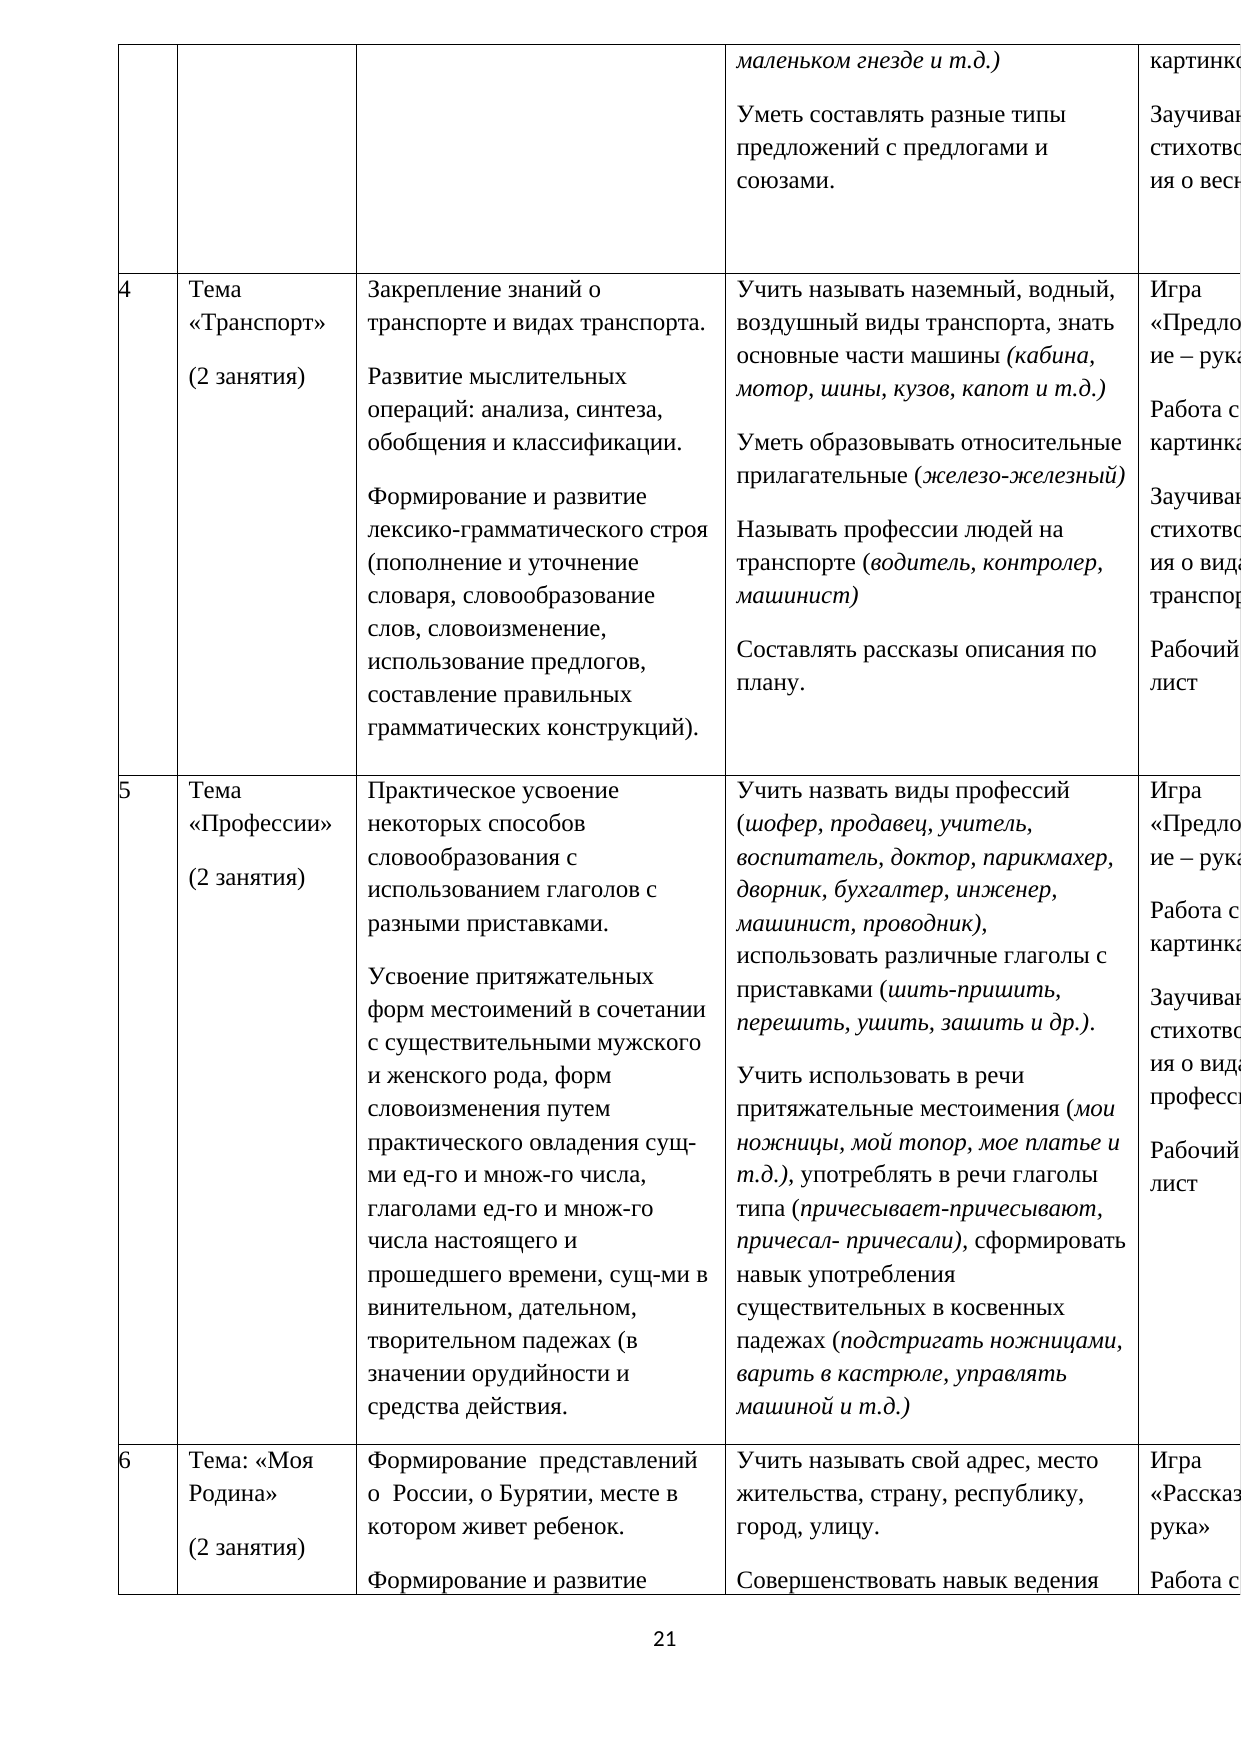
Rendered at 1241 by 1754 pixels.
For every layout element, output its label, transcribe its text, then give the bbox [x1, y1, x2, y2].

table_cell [178, 1445, 356, 1594]
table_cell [726, 1445, 1138, 1594]
table_cell 4 [119, 274, 177, 774]
table_cell Закрепление знаний о транспорте и видах транспорта. Развитие мыслительных операций: анализа, синтеза, обобщения и классификации. Формирование и развитие лексико-грамматического строя (пополнение и уточнение словаря, словообразование слов, словоизменение, использование предлогов, составление правильных грамматических конструкций). [357, 274, 725, 774]
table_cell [1139, 1445, 1240, 1594]
table_cell Игра «Предложение – рука» Работа с картинками. Заучивание стихотворения о видах транспорта. Рабочий лист [1139, 274, 1240, 774]
table_cell 5 [119, 776, 177, 1444]
table_cell Учить назвать виды профессий (шофер, продавец, учитель, воспитатель, доктор, парикмахер, дворник, бухгалтер, инженер, машинист, проводник), использовать различные глаголы с приставками (шить-пришить, перешить, ушить, зашить и др.). Учить использовать в речи притяжательные местоимения (мои ножницы, мой топор, мое платье и т.д.), употреблять в речи глаголы типа (причесывает-причесывают, причесал- причесали), сформировать навык употребления существительных в косвенных падежах (подстригать ножницами, варить в кастрюле, управлять машиной и т.д.) [726, 776, 1138, 1444]
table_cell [178, 45, 356, 273]
table_cell 2 [119, 45, 177, 273]
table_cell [357, 45, 725, 273]
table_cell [726, 45, 1138, 273]
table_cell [357, 1445, 725, 1594]
table_cell Учить называть наземный, водный, воздушный виды транспорта, знать основные части машины (кабина, мотор, шины, кузов, капот и т.д.) Уметь образовывать относительные прилагательные (железо-железный) Называть профессии людей на транспорте (водитель, контролер, машинист) Составлять рассказы описания по плану. [726, 274, 1138, 774]
table_cell Тема «Профессии» (2 занятия) [178, 776, 356, 1444]
table_cell 6 [119, 1445, 177, 1594]
table_cell Игра «Предложение – рука» Работа с картинками. Заучивание стихотворения о видах профессий. Рабочий лист [1139, 776, 1240, 1444]
table_cell Тема «Транспорт» (2 занятия) [178, 274, 356, 774]
table_cell Практическое усвоение некоторых способов словообразования с использованием глаголов с разными приставками. Усвоение притяжательных форм местоимений в сочетании с существительными мужского и женского рода, форм словоизменения путем практического овладения сущ-ми ед-го и множ-го числа, глаголами ед-го и множ-го числа настоящего и прошедшего времени, сущ-ми в винительном, дательном, творительном падежах (в значении орудийности и средства действия. [357, 776, 725, 1444]
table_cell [1139, 45, 1240, 273]
